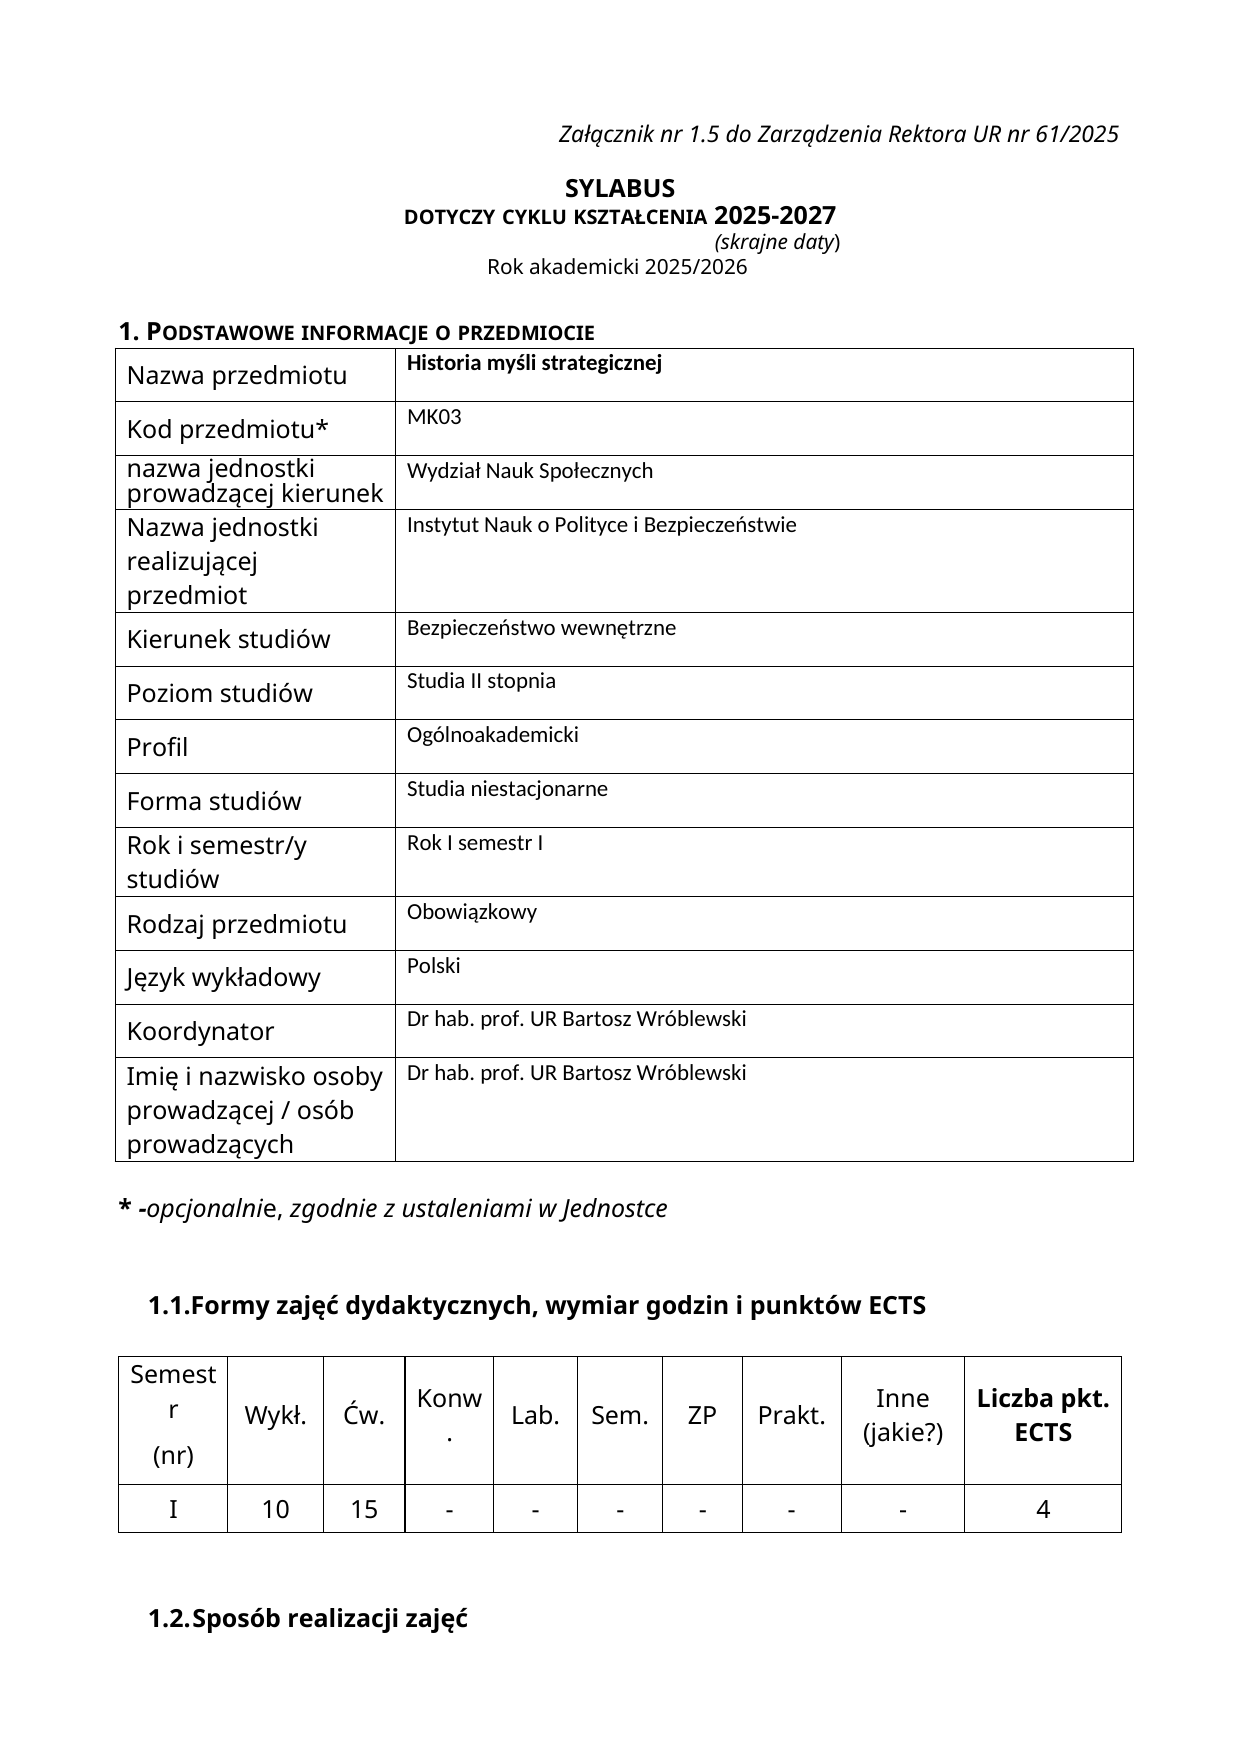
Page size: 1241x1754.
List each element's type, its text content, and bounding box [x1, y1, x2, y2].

table_header Konw. [406, 1357, 493, 1484]
table_cell Rok i semestr/y studiów [116, 828, 395, 896]
text Załącznik nr 1.5 do Zarządzenia Rektora UR nr 61/2025 [118, 118, 1122, 149]
table_cell - [494, 1485, 577, 1532]
text SYLABUS [118, 170, 1122, 204]
table_cell Profil [116, 720, 395, 773]
table_cell Dr hab. prof. UR Bartosz Wróblewski [396, 1005, 1133, 1057]
text 1.2. Sposób realizacji zajęć [148, 1601, 1122, 1635]
table_cell - [578, 1485, 662, 1532]
table_cell Język wykładowy [116, 951, 395, 1003]
table_cell MK03 [396, 402, 1133, 455]
text * -opcjonalnie, zgodnie z ustaleniami w Jednostce [118, 1191, 1122, 1225]
table_header Liczba pkt. ECTS [965, 1357, 1121, 1484]
table_header Sem. [578, 1357, 662, 1484]
table_cell Wydział Nauk Społecznych [396, 456, 1133, 509]
table_header Ćw. [324, 1357, 404, 1484]
table_cell Polski [396, 951, 1133, 1003]
table_cell Kierunek studiów [116, 613, 395, 666]
text Rok akademicki 2025/2026 [118, 254, 1122, 279]
table_cell - [743, 1485, 841, 1532]
table_cell Rodzaj przedmiotu [116, 897, 395, 950]
text 1. Podstawowe informacje o przedmiocie [118, 313, 1122, 347]
text 1.1.Formy zajęć dydaktycznych, wymiar godzin i punktów ECTS [148, 1288, 1122, 1322]
table_header Semestr (nr) [119, 1357, 227, 1484]
table_cell Studia niestacjonarne [396, 774, 1133, 827]
table_cell Rok I semestr I [396, 828, 1133, 896]
table_cell Ogólnoakademicki [396, 720, 1133, 773]
table_cell - [406, 1485, 493, 1532]
table_cell - [663, 1485, 742, 1532]
table_cell 4 [965, 1485, 1121, 1532]
table_header ZP [663, 1357, 742, 1484]
table_cell 15 [324, 1485, 404, 1532]
table_cell 10 [228, 1485, 323, 1532]
table_cell Koordynator [116, 1005, 395, 1057]
table_header Prakt. [743, 1357, 841, 1484]
table_cell Obowiązkowy [396, 897, 1133, 950]
table_header Inne (jakie?) [842, 1357, 964, 1484]
table_cell nazwa jednostki prowadzącej kierunek [116, 456, 395, 509]
table_cell Bezpieczeństwo wewnętrzne [396, 613, 1133, 666]
table_cell Imię i nazwisko osoby prowadzącej / osób prowadzących [116, 1058, 395, 1161]
table_cell Poziom studiów [116, 667, 395, 719]
table_cell Kod przedmiotu* [116, 402, 395, 455]
table_cell Instytut Nauk o Polityce i Bezpieczeństwie [396, 510, 1133, 612]
table_header Lab. [494, 1357, 577, 1484]
table_header Nazwa przedmiotu [116, 349, 395, 401]
table_cell Nazwa jednostki realizującej przedmiot [116, 510, 395, 612]
text (skrajne daty) [118, 229, 1122, 254]
table_header Historia myśli strategicznej [396, 349, 1133, 401]
table_cell I [119, 1485, 227, 1532]
text dotyczy cyklu kształcenia 2025-2027 [118, 204, 1122, 229]
table_cell Forma studiów [116, 774, 395, 827]
table_cell Dr hab. prof. UR Bartosz Wróblewski [396, 1058, 1133, 1161]
table_cell Studia II stopnia [396, 667, 1133, 719]
table_header Wykł. [228, 1357, 323, 1484]
table_cell - [842, 1485, 964, 1532]
